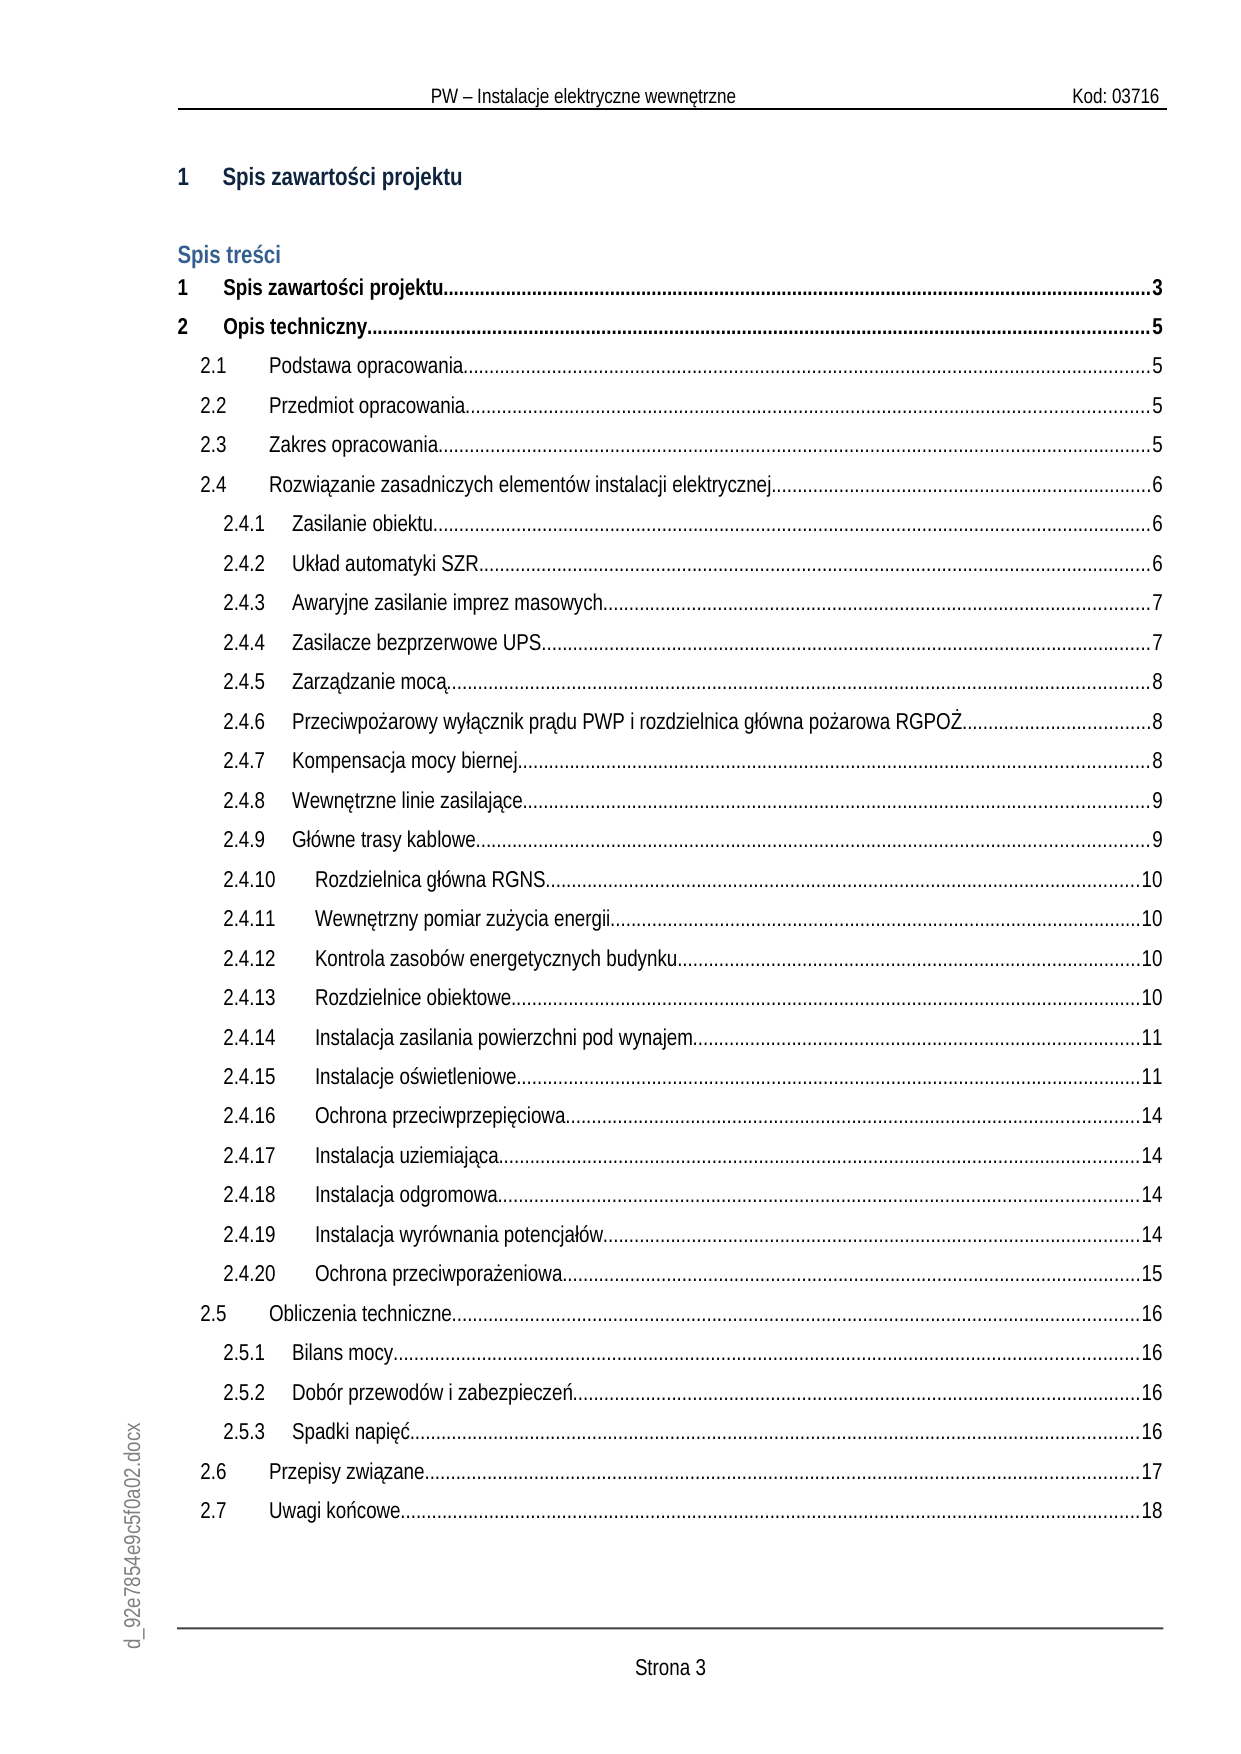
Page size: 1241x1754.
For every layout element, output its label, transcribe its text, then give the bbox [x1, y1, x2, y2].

subtitle Spis zawartości projektu [177, 162, 1163, 191]
